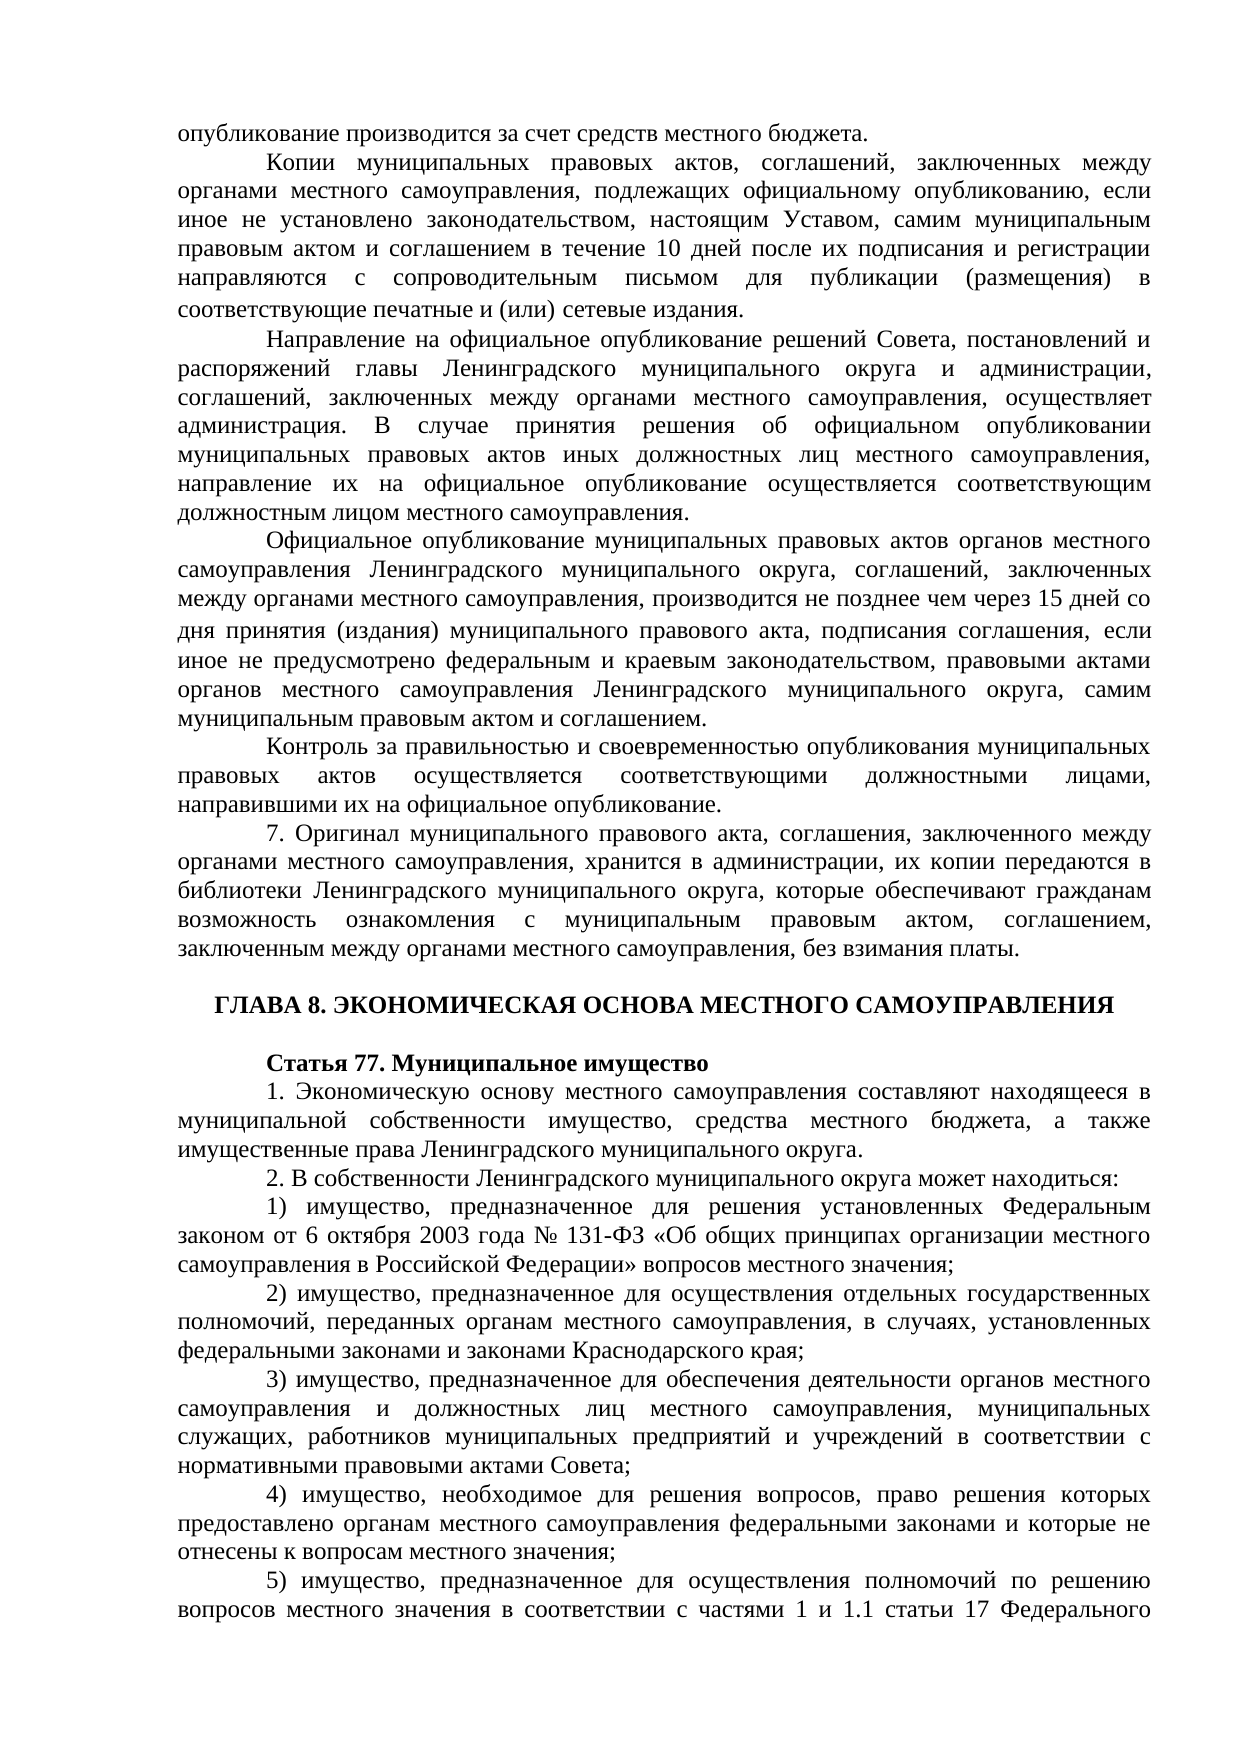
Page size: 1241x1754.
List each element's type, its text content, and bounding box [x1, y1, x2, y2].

text 1) имущество, предназначенное для решения установленных Федеральным законом от 6 октября 2003 года № 131-ФЗ «Об общих принципах организации местного самоуправления в Российской Федерации» вопросов местного значения; [177, 1191, 1152, 1278]
subtitle Статья 77. Муниципальное имущество [177, 1048, 1152, 1076]
text Направление на официальное опубликование решений Совета, постановлений и распоряжений главы Ленинградского муниципального округа и администрации, соглашений, заключенных между органами местного самоуправления, осуществляет администрация. В случае принятия решения об официальном опубликовании муниципальных правовых актов иных должностных лиц местного самоуправления, направление их на официальное опубликование осуществляется соответствующим должностным лицом местного самоуправления. [177, 324, 1152, 525]
text 4) имущество, необходимое для решения вопросов, право решения которых предоставлено органам местного самоуправления федеральными законами и которые не отнесены к вопросам местного значения; [177, 1479, 1152, 1565]
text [177, 118, 1152, 147]
text 3) имущество, предназначенное для обеспечения деятельности органов местного самоуправления и должностных лиц местного самоуправления, муниципальных служащих, работников муниципальных предприятий и учреждений в соответствии с нормативными правовыми актами Совета; [177, 1364, 1152, 1479]
text 7. Оригинал муниципального правового акта, соглашения, заключенного между органами местного самоуправления, хранится в администрации, их копии передаются в библиотеки Ленинградского муниципального округа, которые обеспечивают гражданам возможность ознакомления с муниципальным правовым актом, соглашением, заключенным между органами местного самоуправления, без взимания платы. [177, 818, 1152, 961]
text Контроль за правильностью и своевременностью опубликования муниципальных правовых актов осуществляется соответствующими должностными лицами, направившими их на официальное опубликование. [177, 731, 1152, 818]
text 2) имущество, предназначенное для осуществления отдельных государственных полномочий, переданных органам местного самоуправления, в случаях, установленных федеральными законами и законами Краснодарского края; [177, 1278, 1152, 1364]
text Копии муниципальных правовых актов, соглашений, заключенных между органами местного самоуправления, подлежащих официальному опубликованию, если иное не установлено законодательством, настоящим Уставом, самим муниципальным правовым актом и соглашением в течение 10 дней после их подписания и регистрации направляются с сопроводительным письмом для публикации (размещения) в соответствующие печатные и (или) сетевые издания. [177, 147, 1152, 324]
text ГЛАВА 8. ЭКОНОМИЧЕСКАЯ ОСНОВА МЕСТНОГО САМОУПРАВЛЕНИЯ [177, 990, 1152, 1019]
text Официальное опубликование муниципальных правовых актов органов местного самоуправления Ленинградского муниципального округа, соглашений, заключенных между органами местного самоуправления, производится не позднее чем через 15 дней со дня принятия (издания) муниципального правового акта, подписания соглашения, если иное не предусмотрено федеральным и краевым законодательством, правовыми актами органов местного самоуправления Ленинградского муниципального округа, самим муниципальным правовым актом и соглашением. [177, 525, 1152, 731]
text 1. Экономическую основу местного самоуправления составляют находящееся в муниципальной собственности имущество, средства местного бюджета, а также имущественные права Ленинградского муниципального округа. [177, 1076, 1152, 1163]
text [177, 1565, 1152, 1623]
text 2. В собственности Ленинградского муниципального округа может находиться: [177, 1163, 1152, 1191]
